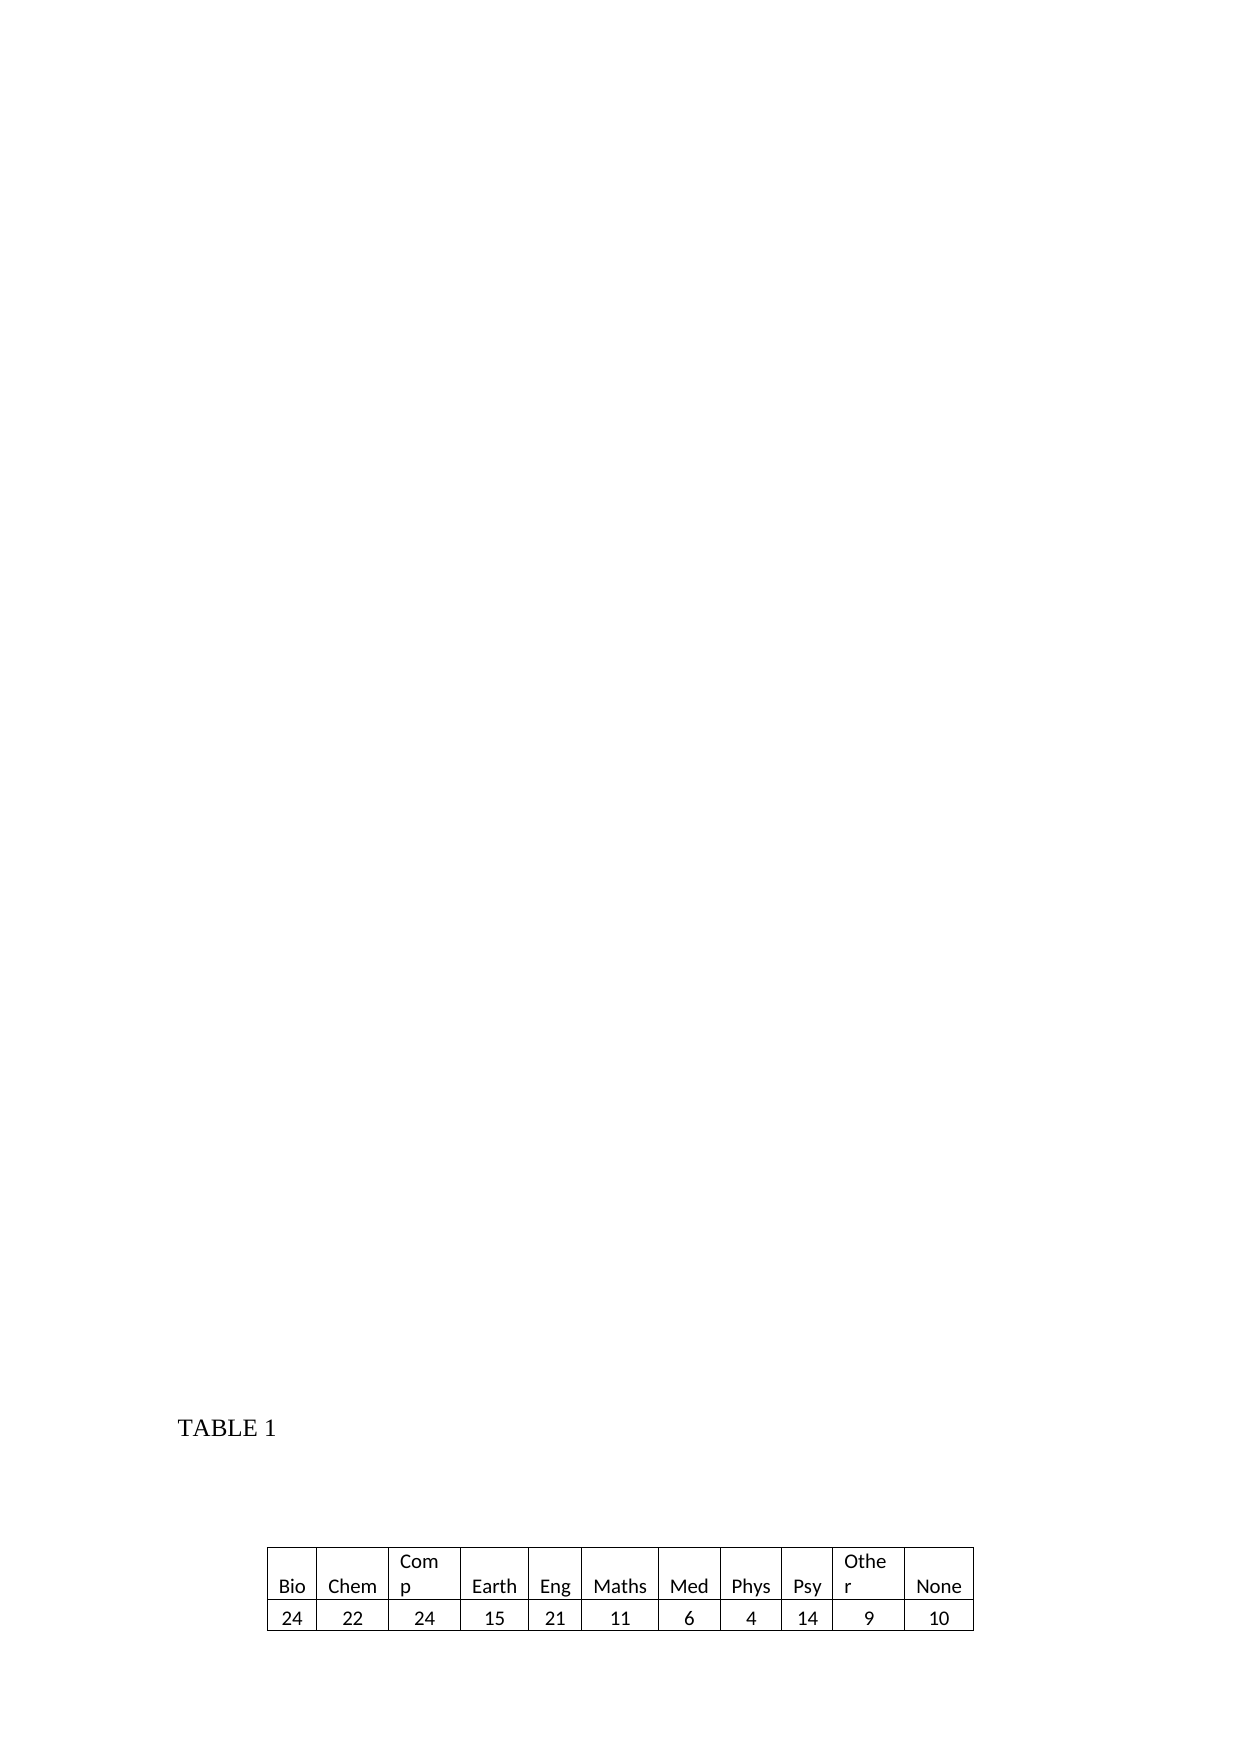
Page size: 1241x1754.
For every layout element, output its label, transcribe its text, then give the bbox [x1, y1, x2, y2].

table_cell 9 [833, 1600, 904, 1630]
table_cell 11 [582, 1600, 658, 1630]
table_cell 15 [461, 1600, 528, 1630]
table_cell 6 [659, 1600, 720, 1630]
table_cell 10 [905, 1600, 973, 1630]
table_cell 22 [317, 1600, 388, 1630]
table_header None [905, 1548, 973, 1599]
table_header Med [659, 1548, 720, 1599]
table_header Other [833, 1548, 904, 1599]
table_cell 4 [721, 1600, 781, 1630]
text TABLE 1 [177, 1413, 1063, 1441]
table_header Eng [529, 1548, 581, 1599]
table_header Comp [389, 1548, 460, 1599]
table_header Chem [317, 1548, 388, 1599]
table_header Earth [461, 1548, 528, 1599]
table_header Maths [582, 1548, 658, 1599]
table_header Phys [721, 1548, 781, 1599]
table_cell 21 [529, 1600, 581, 1630]
table_cell 24 [268, 1600, 316, 1630]
table_cell 14 [782, 1600, 832, 1630]
table_header Psy [782, 1548, 832, 1599]
table_header Bio [268, 1548, 316, 1599]
table_cell 24 [389, 1600, 460, 1630]
